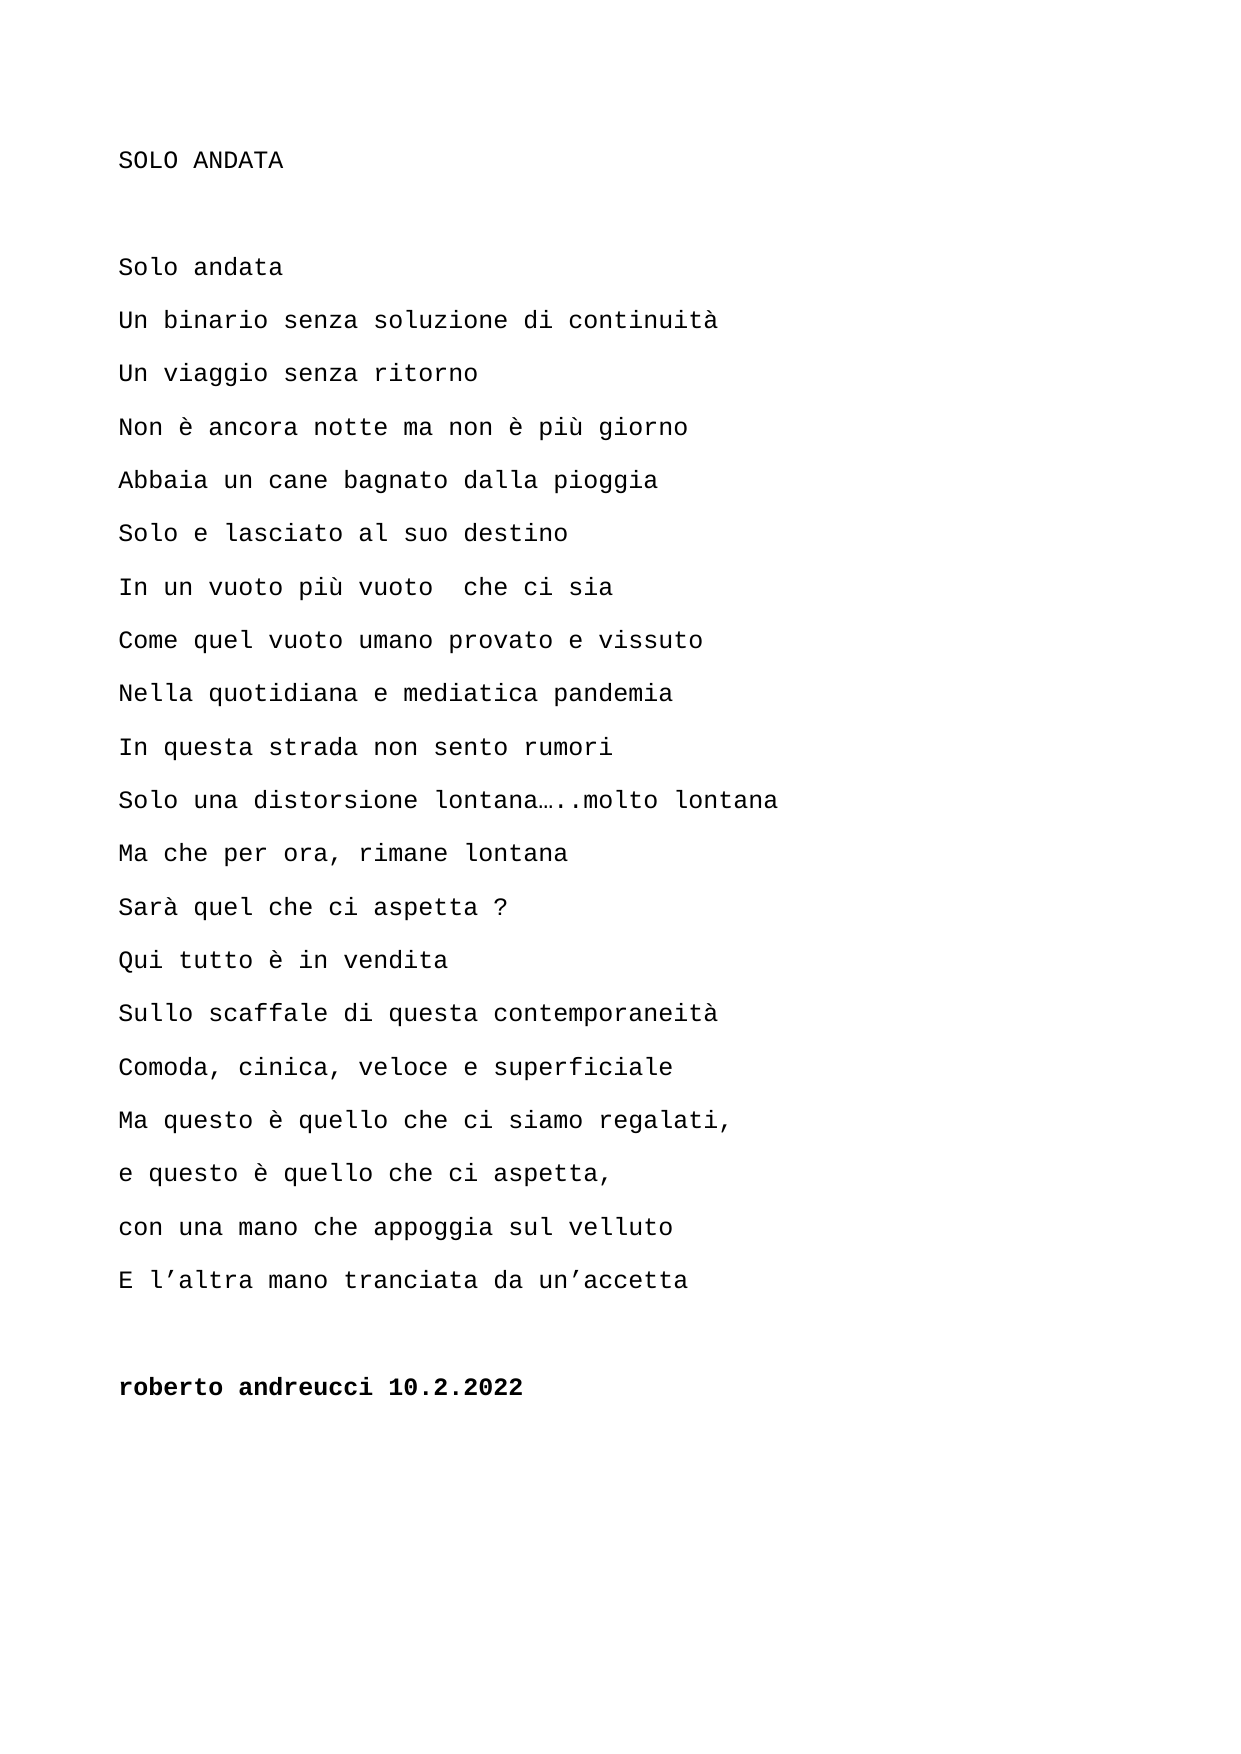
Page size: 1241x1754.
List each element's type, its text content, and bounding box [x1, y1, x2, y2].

text In questa strada non sento rumori [118, 734, 1122, 763]
text Un viaggio senza ritorno [118, 361, 1122, 389]
text Sarà quel che ci aspetta ? [118, 894, 1122, 923]
text Non è ancora notte ma non è più giorno [118, 414, 1122, 443]
text SOLO ANDATA [118, 148, 1122, 176]
text Solo e lasciato al suo destino [118, 521, 1122, 549]
text Ma questo è quello che ci siamo regalati, [118, 1108, 1122, 1136]
text E l’altra mano tranciata da un’accetta [118, 1268, 1122, 1296]
text Solo una distorsione lontana…..molto lontana [118, 788, 1122, 816]
text Nella quotidiana e mediatica pandemia [118, 681, 1122, 709]
text Abbaia un cane bagnato dalla pioggia [118, 468, 1122, 496]
text Sullo scaffale di questa contemporaneità [118, 1001, 1122, 1029]
text Come quel vuoto umano provato e vissuto [118, 628, 1122, 656]
text con una mano che appoggia sul velluto [118, 1214, 1122, 1243]
text Qui tutto è in vendita [118, 948, 1122, 976]
text e questo è quello che ci aspetta, [118, 1161, 1122, 1189]
text In un vuoto più vuoto che ci sia [118, 574, 1122, 603]
text roberto andreucci 10.2.2022 [118, 1374, 1122, 1403]
text Comoda, cinica, veloce e superficiale [118, 1054, 1122, 1083]
text Solo andata [118, 254, 1122, 283]
text Ma che per ora, rimane lontana [118, 841, 1122, 869]
text Un binario senza soluzione di continuità [118, 308, 1122, 336]
